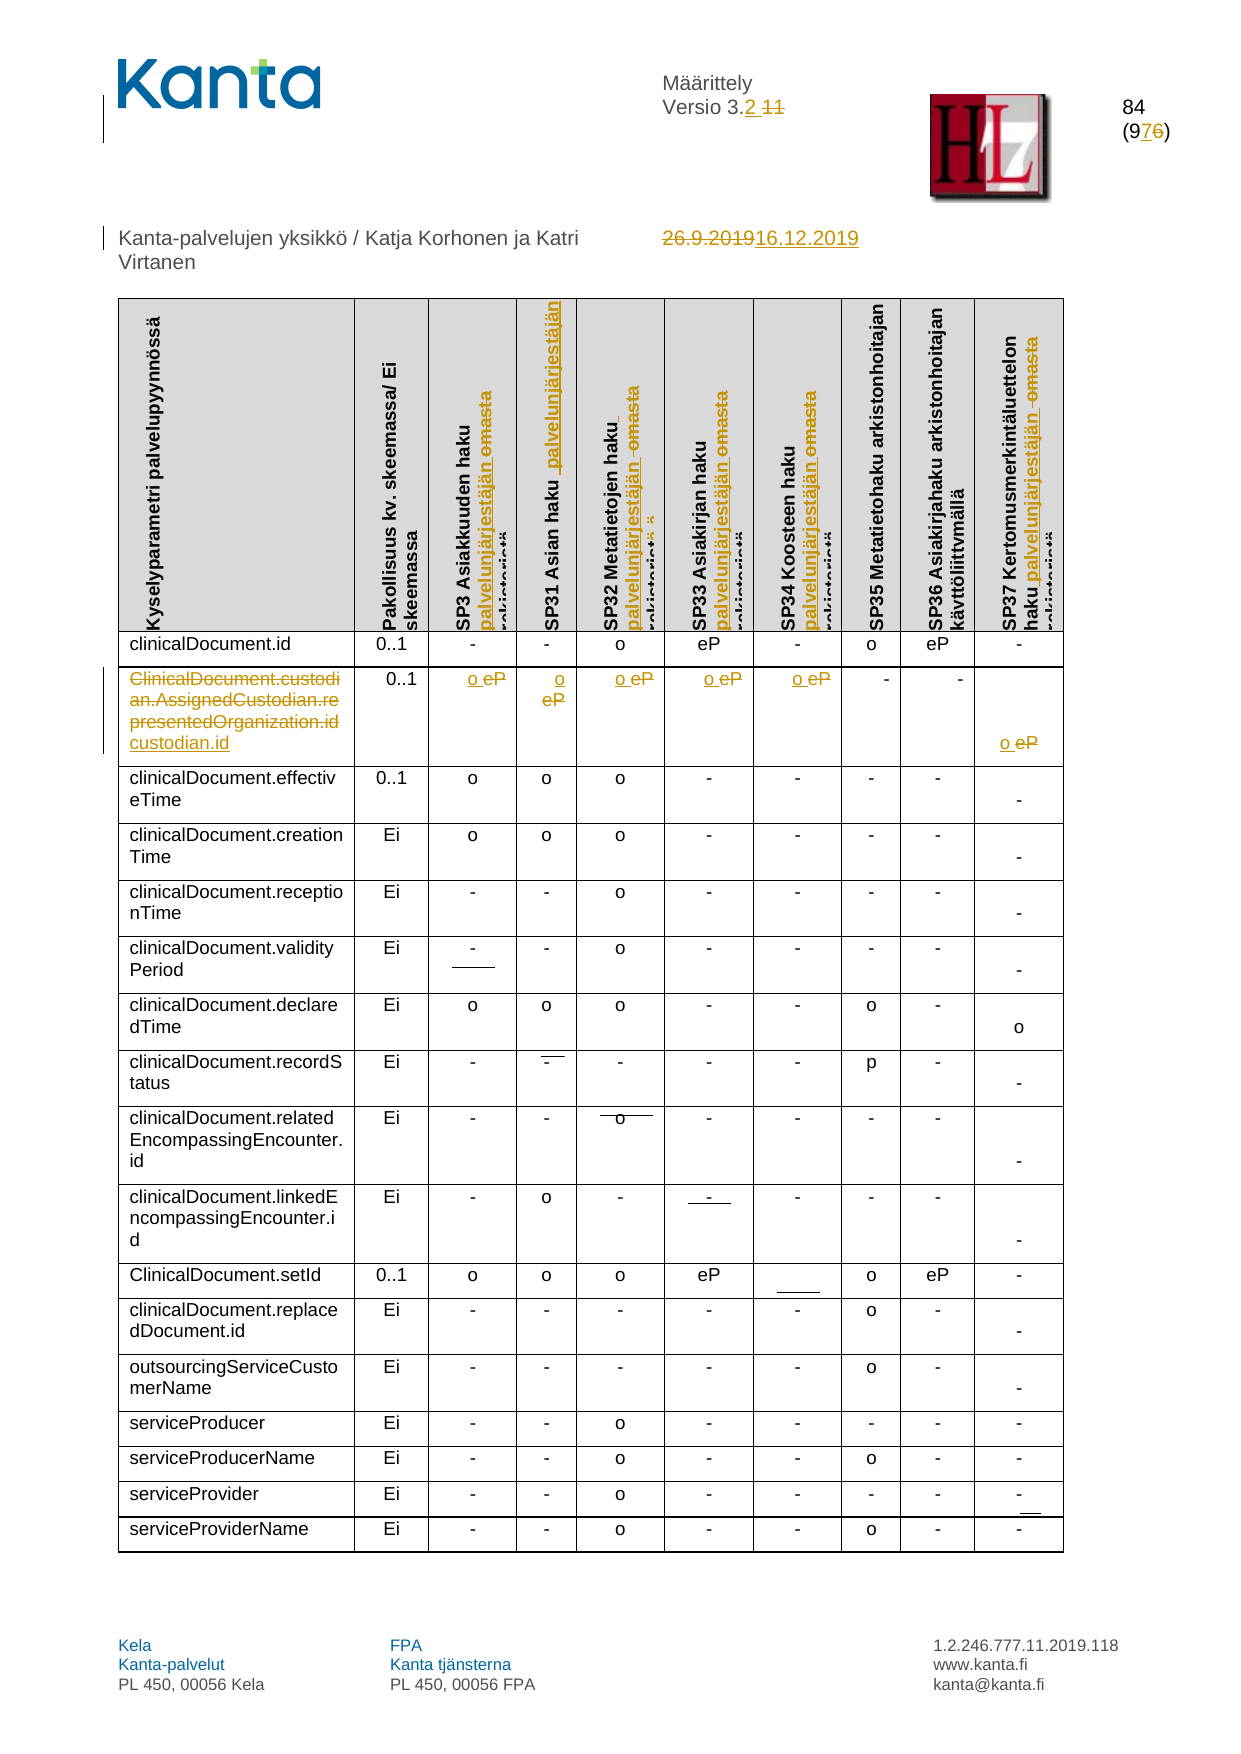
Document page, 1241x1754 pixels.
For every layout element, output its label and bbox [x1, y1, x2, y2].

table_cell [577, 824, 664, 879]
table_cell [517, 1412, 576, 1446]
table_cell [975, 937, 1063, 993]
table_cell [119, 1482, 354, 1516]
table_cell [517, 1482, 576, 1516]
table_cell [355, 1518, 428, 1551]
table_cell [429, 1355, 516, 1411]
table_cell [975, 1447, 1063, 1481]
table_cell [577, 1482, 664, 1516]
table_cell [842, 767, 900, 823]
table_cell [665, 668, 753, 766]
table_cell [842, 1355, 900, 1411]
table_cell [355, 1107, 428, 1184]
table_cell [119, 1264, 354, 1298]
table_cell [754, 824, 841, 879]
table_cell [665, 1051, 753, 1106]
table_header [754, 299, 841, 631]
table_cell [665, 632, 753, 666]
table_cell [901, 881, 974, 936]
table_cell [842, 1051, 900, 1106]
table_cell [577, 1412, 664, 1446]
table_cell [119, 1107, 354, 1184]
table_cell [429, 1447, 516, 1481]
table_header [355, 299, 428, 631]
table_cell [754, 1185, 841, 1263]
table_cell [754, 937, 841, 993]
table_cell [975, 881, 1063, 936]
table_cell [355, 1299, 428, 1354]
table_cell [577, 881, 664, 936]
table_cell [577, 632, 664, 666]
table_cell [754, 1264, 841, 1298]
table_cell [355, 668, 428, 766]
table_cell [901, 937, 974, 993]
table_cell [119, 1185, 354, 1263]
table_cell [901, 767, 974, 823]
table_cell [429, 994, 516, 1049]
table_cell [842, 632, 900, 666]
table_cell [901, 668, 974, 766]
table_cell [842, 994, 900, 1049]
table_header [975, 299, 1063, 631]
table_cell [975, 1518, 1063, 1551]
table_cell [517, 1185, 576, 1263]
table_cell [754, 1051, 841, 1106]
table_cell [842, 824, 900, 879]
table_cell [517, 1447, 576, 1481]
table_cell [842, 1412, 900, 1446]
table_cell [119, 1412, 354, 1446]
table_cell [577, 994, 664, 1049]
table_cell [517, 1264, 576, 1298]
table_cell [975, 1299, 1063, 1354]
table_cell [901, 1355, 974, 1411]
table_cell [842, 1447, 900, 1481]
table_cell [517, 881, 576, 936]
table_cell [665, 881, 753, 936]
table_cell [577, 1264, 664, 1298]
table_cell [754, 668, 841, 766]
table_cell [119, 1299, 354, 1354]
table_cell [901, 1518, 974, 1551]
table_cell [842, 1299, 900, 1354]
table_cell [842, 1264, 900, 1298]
picture [118, 59, 321, 109]
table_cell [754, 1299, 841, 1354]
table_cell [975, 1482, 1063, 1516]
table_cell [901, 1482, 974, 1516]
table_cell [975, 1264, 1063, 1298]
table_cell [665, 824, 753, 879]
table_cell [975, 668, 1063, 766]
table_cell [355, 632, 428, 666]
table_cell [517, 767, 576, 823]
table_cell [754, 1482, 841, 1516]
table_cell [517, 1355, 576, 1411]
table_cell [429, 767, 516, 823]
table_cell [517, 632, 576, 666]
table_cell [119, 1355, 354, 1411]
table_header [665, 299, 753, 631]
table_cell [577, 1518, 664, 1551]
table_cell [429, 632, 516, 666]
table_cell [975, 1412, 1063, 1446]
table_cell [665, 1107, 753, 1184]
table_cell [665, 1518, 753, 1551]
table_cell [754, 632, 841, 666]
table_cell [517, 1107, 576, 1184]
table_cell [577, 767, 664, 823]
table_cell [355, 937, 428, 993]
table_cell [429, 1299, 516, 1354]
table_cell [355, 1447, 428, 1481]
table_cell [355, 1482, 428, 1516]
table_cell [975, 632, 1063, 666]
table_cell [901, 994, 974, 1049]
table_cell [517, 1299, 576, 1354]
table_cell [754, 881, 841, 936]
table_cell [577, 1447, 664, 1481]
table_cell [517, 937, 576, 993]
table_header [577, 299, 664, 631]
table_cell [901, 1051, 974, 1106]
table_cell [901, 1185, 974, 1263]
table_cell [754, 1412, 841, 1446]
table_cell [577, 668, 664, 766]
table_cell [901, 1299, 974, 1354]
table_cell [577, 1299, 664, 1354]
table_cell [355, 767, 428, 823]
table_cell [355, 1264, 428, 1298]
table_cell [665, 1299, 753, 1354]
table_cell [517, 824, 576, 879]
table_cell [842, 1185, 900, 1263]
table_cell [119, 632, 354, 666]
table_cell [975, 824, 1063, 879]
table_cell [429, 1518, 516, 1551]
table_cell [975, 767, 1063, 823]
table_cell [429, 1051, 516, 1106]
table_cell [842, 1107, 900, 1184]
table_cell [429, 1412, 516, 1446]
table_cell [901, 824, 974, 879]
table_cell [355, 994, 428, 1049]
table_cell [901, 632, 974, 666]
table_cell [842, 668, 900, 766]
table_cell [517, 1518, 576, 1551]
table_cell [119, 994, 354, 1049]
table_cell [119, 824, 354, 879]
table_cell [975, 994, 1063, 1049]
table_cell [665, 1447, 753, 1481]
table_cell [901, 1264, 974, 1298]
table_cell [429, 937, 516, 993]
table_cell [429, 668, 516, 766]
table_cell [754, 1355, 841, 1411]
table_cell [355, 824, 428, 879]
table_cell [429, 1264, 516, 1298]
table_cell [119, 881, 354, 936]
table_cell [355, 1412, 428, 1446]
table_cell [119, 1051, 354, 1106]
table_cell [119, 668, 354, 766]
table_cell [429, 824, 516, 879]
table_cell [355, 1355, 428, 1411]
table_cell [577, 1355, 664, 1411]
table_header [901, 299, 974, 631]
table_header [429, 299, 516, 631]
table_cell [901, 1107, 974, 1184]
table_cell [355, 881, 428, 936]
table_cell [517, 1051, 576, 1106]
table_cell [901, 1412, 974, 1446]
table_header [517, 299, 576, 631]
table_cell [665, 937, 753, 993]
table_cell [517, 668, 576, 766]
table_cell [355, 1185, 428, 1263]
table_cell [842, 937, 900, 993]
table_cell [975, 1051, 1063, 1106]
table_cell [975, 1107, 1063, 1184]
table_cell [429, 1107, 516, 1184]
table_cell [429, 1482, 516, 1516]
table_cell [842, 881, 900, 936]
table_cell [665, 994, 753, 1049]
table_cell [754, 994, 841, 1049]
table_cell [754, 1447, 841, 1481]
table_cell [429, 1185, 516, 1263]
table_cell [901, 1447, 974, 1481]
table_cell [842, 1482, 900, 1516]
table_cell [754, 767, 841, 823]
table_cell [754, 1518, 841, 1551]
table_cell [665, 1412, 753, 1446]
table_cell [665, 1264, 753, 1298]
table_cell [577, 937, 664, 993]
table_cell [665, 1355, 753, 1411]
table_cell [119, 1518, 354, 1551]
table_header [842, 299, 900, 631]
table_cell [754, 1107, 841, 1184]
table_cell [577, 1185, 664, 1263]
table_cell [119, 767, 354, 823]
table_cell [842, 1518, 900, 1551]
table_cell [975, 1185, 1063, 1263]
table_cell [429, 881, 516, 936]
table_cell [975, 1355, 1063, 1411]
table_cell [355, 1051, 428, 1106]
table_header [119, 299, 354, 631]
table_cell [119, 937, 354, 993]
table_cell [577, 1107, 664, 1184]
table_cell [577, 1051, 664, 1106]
picture [930, 94, 1053, 203]
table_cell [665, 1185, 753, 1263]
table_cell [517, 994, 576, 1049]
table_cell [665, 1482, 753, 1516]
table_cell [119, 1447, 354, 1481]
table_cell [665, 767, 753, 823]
